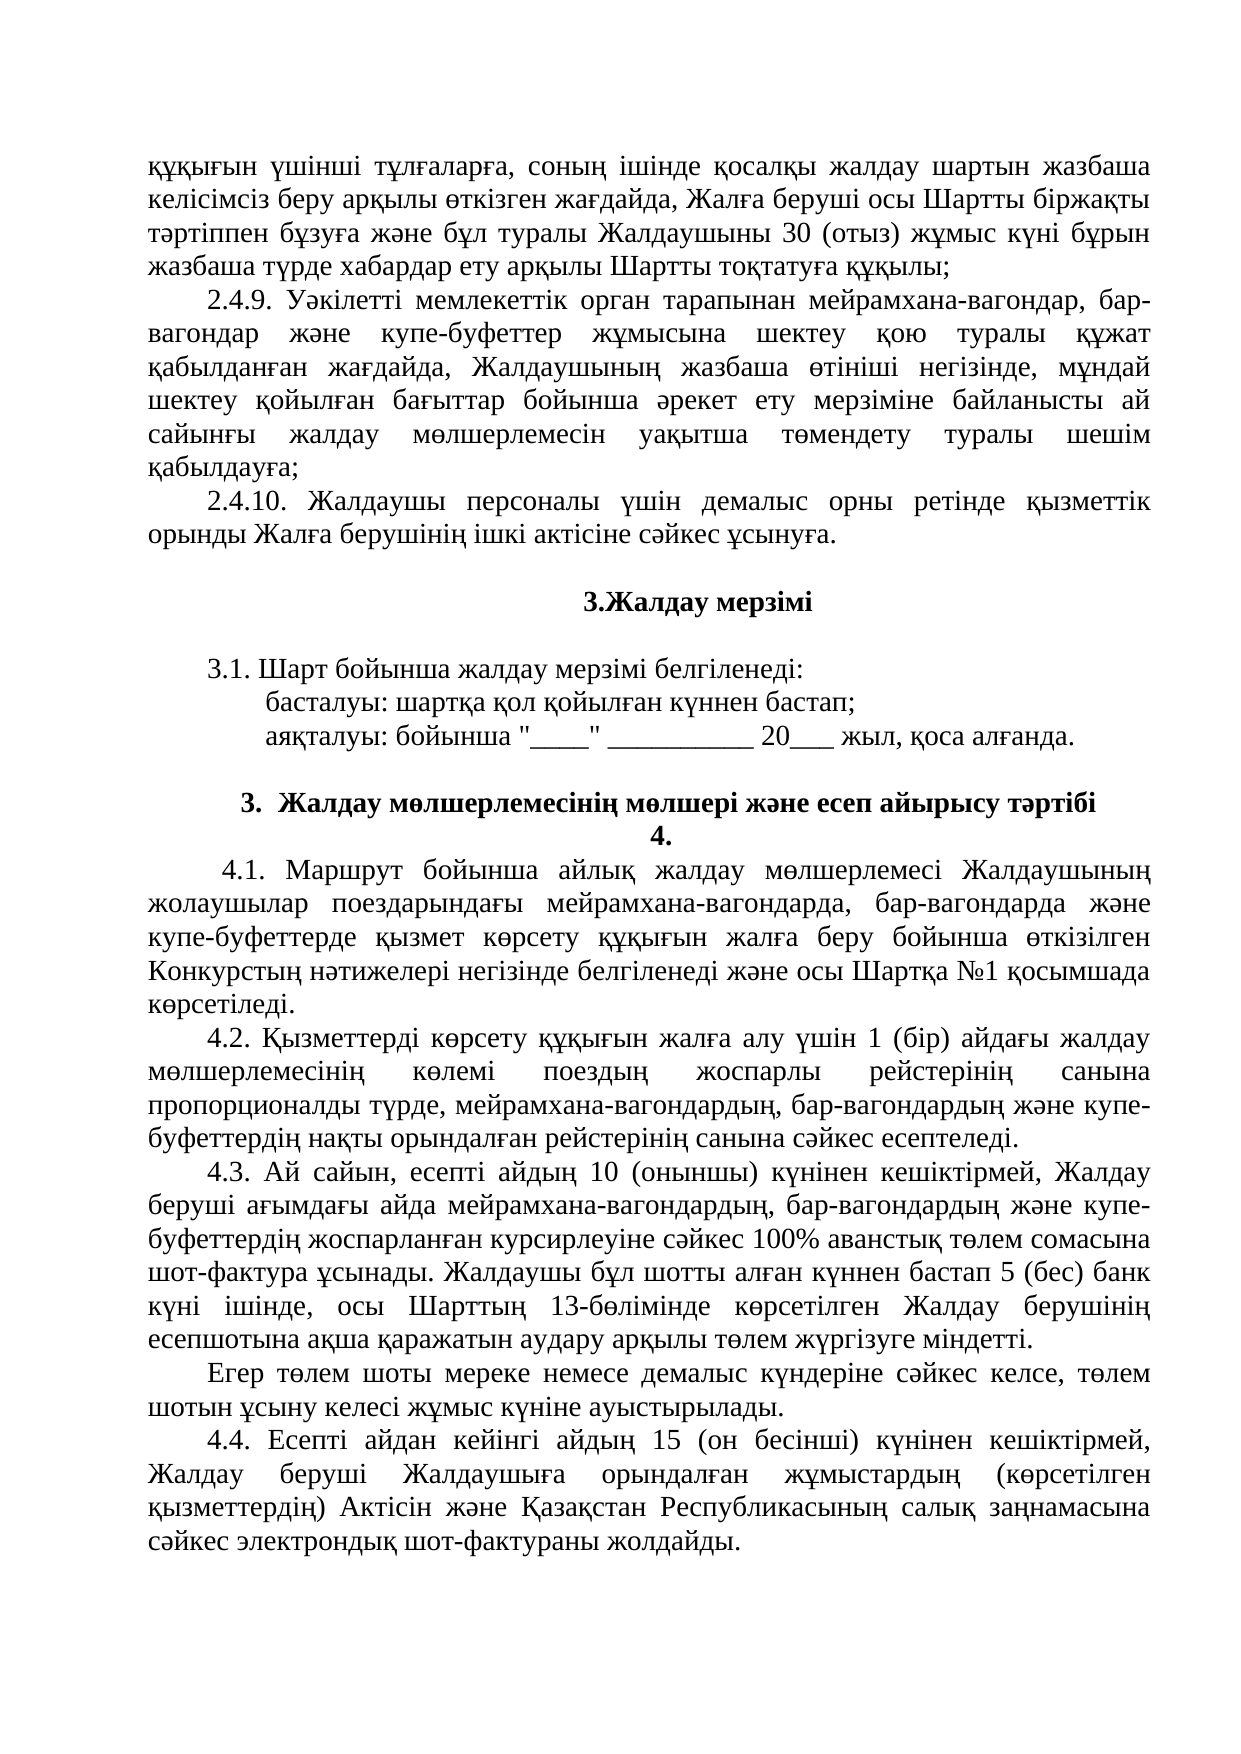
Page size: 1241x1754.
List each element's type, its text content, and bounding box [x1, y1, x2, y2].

text 4.3. Ай сайын, есепті айдың 10 (оныншы) күнінен кешіктірмей, Жалдау беруші ағымдағы айда мейрамхана-вагондардың, бар-вагондардың және купе-буфеттердің жоспарланған курсирлеуіне сәйкес 100% аванстық төлем сомасына шот-фактура ұсынады. Жалдаушы бұл шотты алған күннен бастап 5 (бес) банк күні ішінде, осы Шарттың 13-бөлімінде көрсетілген Жалдау берушінің есепшотына ақша қаражатын аудару арқылы төлем жүргізуге міндетті. [148, 1154, 1152, 1355]
text Егер төлем шоты мереке немесе демалыс күндеріне сәйкес келсе, төлем шотын ұсыну келесі жұмыс күніне ауыстырылады. [148, 1355, 1152, 1422]
text 3.1. Шарт бойынша жалдау мерзімі белгіленеді: [148, 651, 1152, 684]
list Жалдау мөлшерлемесінің мөлшері және есеп айырысу тәртібі [185, 785, 1152, 818]
text 4.1. Маршрут бойынша айлық жалдау мөлшерлемесі Жалдаушының жолаушылар поездарындағы мейрамхана-вагондарда, бар-вагондарда және купе-буфеттерде қызмет көрсету құқығын жалға беру бойынша өткізілген Конкурстың нәтижелері негізінде белгіленеді және осы Шартқа №1 қосымшада көрсетіледі. [148, 852, 1152, 1020]
text 2.4.10. Жалдаушы персоналы үшін демалыс орны ретінде қызметтік орынды Жалға берушінің ішкі актісіне сәйкес ұсынуға. [148, 483, 1152, 550]
text басталуы: шартқа қол қойылған күннен бастап; [148, 684, 1152, 718]
text 4.2. Қызметтерді көрсету құқығын жалға алу үшін 1 (бір) айдағы жалдау мөлшерлемесінің көлемі поездың жоспарлы рейстерінің санына пропорционалды түрде, мейрамхана-вагондардың, бар-вагондардың және купе-буфеттердің нақты орындалған рейстерінің санына сәйкес есептеледі. [148, 1020, 1152, 1154]
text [148, 148, 1152, 282]
text 2.4.9. Уәкілетті мемлекеттік орган тарапынан мейрамхана-вагондар, бар-вагондар және купе-буфеттер жұмысына шектеу қою туралы құжат қабылданған жағдайда, Жалдаушының жазбаша өтініші негізінде, мұндай шектеу қойылған бағыттар бойынша әрекет ету мерзіміне байланысты ай сайынғы жалдау мөлшерлемесін уақытша төмендету туралы шешім қабылдауға; [148, 282, 1152, 483]
text 4.4. Есепті айдан кейінгі айдың 15 (он бесінші) күнінен кешіктірмей, Жалдау беруші Жалдаушыға орындалған жұмыстардың (көрсетілген қызметтердің) Актісін және Қазақстан Республикасының салық заңнамасына сәйкес электрондық шот-фактураны жолдайды. [148, 1422, 1152, 1556]
text 3.Жалдау мерзімі [185, 584, 1152, 617]
text аяқталуы: бойынша "____" __________ 20___ жыл, қоса алғанда. [148, 718, 1152, 751]
